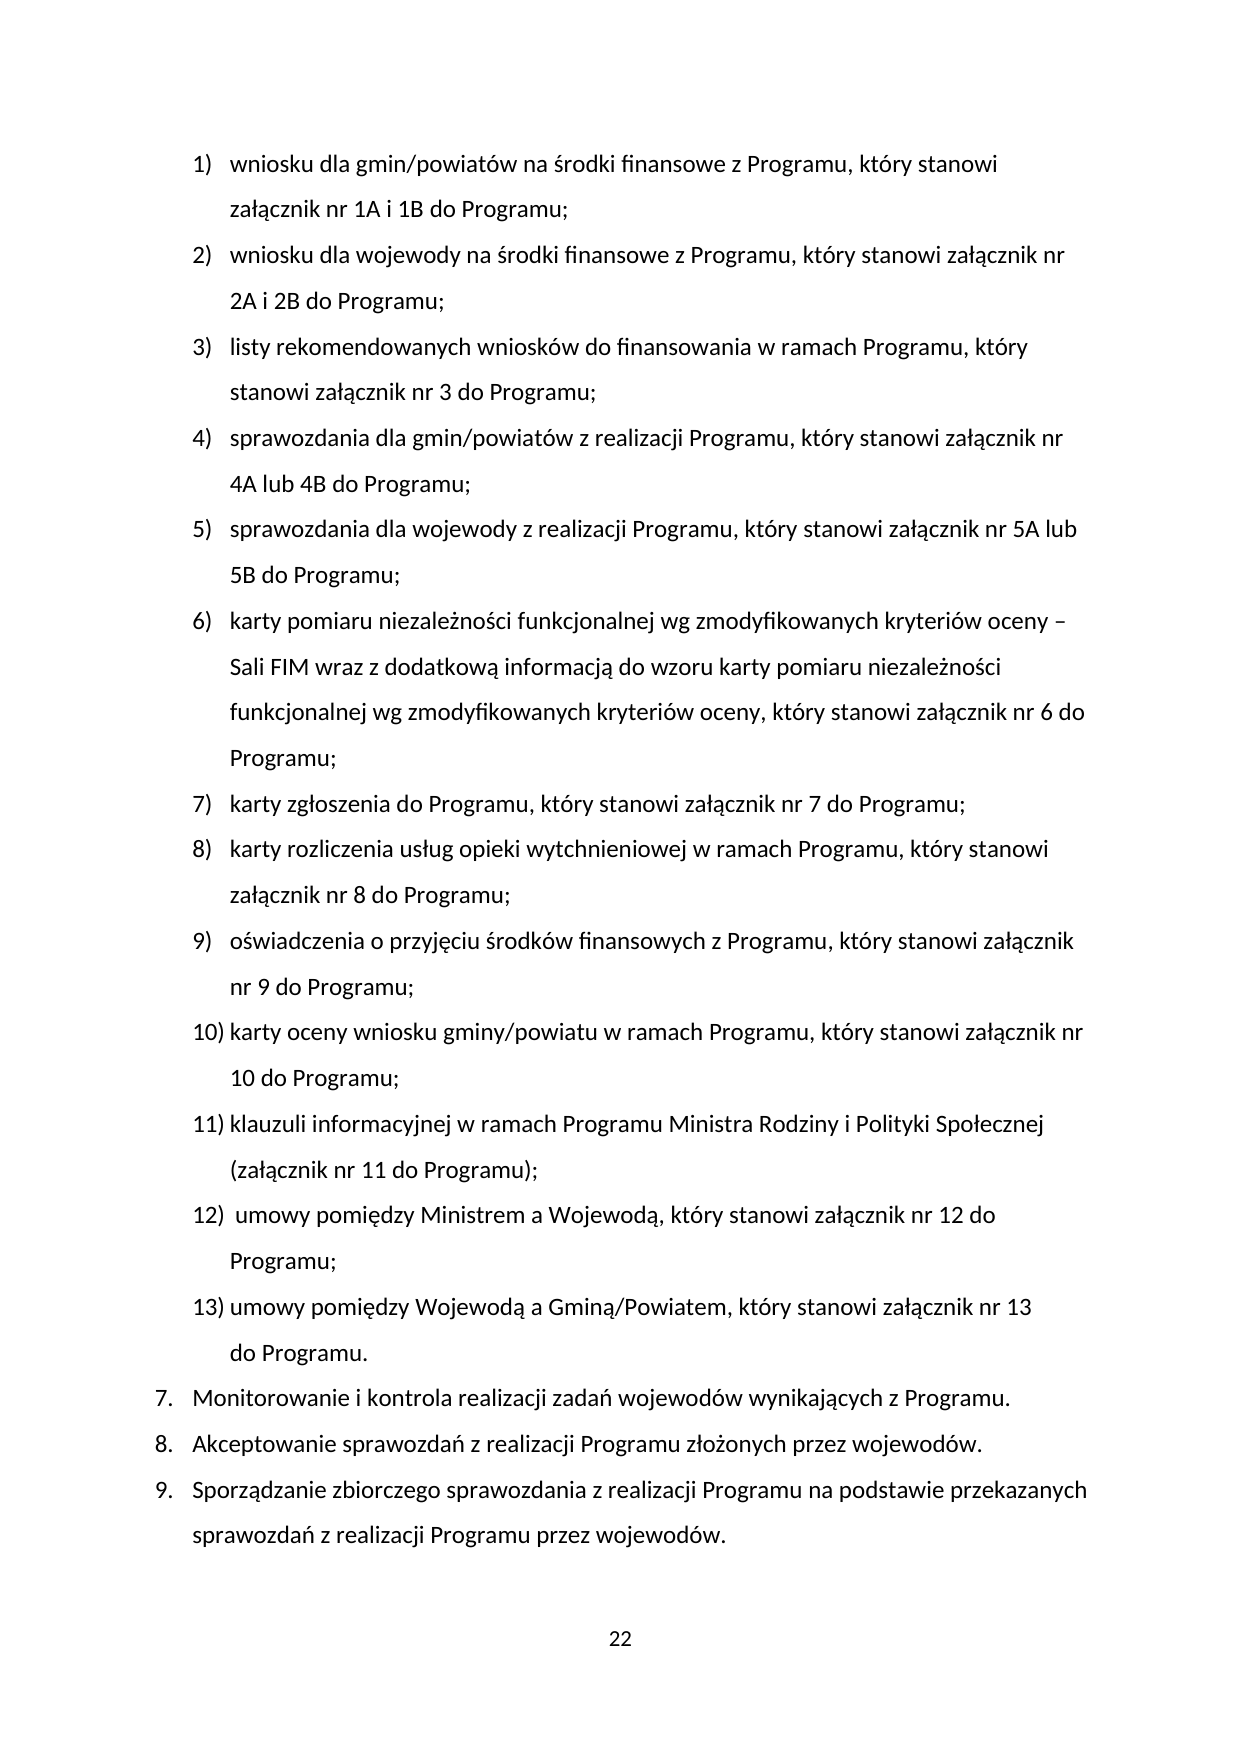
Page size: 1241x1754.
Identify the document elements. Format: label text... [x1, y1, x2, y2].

list umowy pomiędzy Ministrem a Wojewodą, który stanowi załącznik nr 12 do Programu; [192, 1199, 1092, 1276]
list karty zgłoszenia do Programu, który stanowi załącznik nr 7 do Programu; [192, 788, 1092, 818]
list karty oceny wniosku gminy/powiatu w ramach Programu, który stanowi załącznik nr 10 do Programu; [192, 1017, 1092, 1093]
list Akceptowanie sprawozdań z realizacji Programu złożonych przez wojewodów. [154, 1428, 1092, 1459]
list klauzuli informacyjnej w ramach Programu Ministra Rodziny i Polityki Społecznej (załącznik nr 11 do Programu); [192, 1108, 1092, 1184]
list wniosku dla gmin/powiatów na środki finansowe z Programu, który stanowi załącznik nr 1A i 1B do Programu; [192, 148, 1092, 224]
list sprawozdania dla wojewody z realizacji Programu, który stanowi załącznik nr 5A lub 5B do Programu; [192, 513, 1092, 590]
list wniosku dla wojewody na środki finansowe z Programu, który stanowi załącznik nr 2A i 2B do Programu; [192, 239, 1092, 315]
list sprawozdania dla gmin/powiatów z realizacji Programu, który stanowi załącznik nr 4A lub 4B do Programu; [192, 422, 1092, 498]
list karty rozliczenia usług opieki wytchnieniowej w ramach Programu, który stanowi załącznik nr 8 do Programu; [192, 834, 1092, 910]
list listy rekomendowanych wniosków do finansowania w ramach Programu, który stanowi załącznik nr 3 do Programu; [192, 331, 1092, 407]
list umowy pomiędzy Wojewodą a Gminą/Powiatem, który stanowi załącznik nr 13 do Programu. [192, 1291, 1092, 1367]
list Monitorowanie i kontrola realizacji zadań wojewodów wynikających z Programu. [154, 1382, 1092, 1413]
list Sporządzanie zbiorczego sprawozdania z realizacji Programu na podstawie przekazanych sprawozdań z realizacji Programu przez wojewodów. [154, 1474, 1092, 1550]
list oświadczenia o przyjęciu środków finansowych z Programu, który stanowi załącznik nr 9 do Programu; [192, 925, 1092, 1001]
list karty pomiaru niezależności funkcjonalnej wg zmodyfikowanych kryteriów oceny – Sali FIM wraz z dodatkową informacją do wzoru karty pomiaru niezależności funkcjonalnej wg zmodyfikowanych kryteriów oceny, który stanowi załącznik nr 6 do Programu; [192, 605, 1092, 773]
